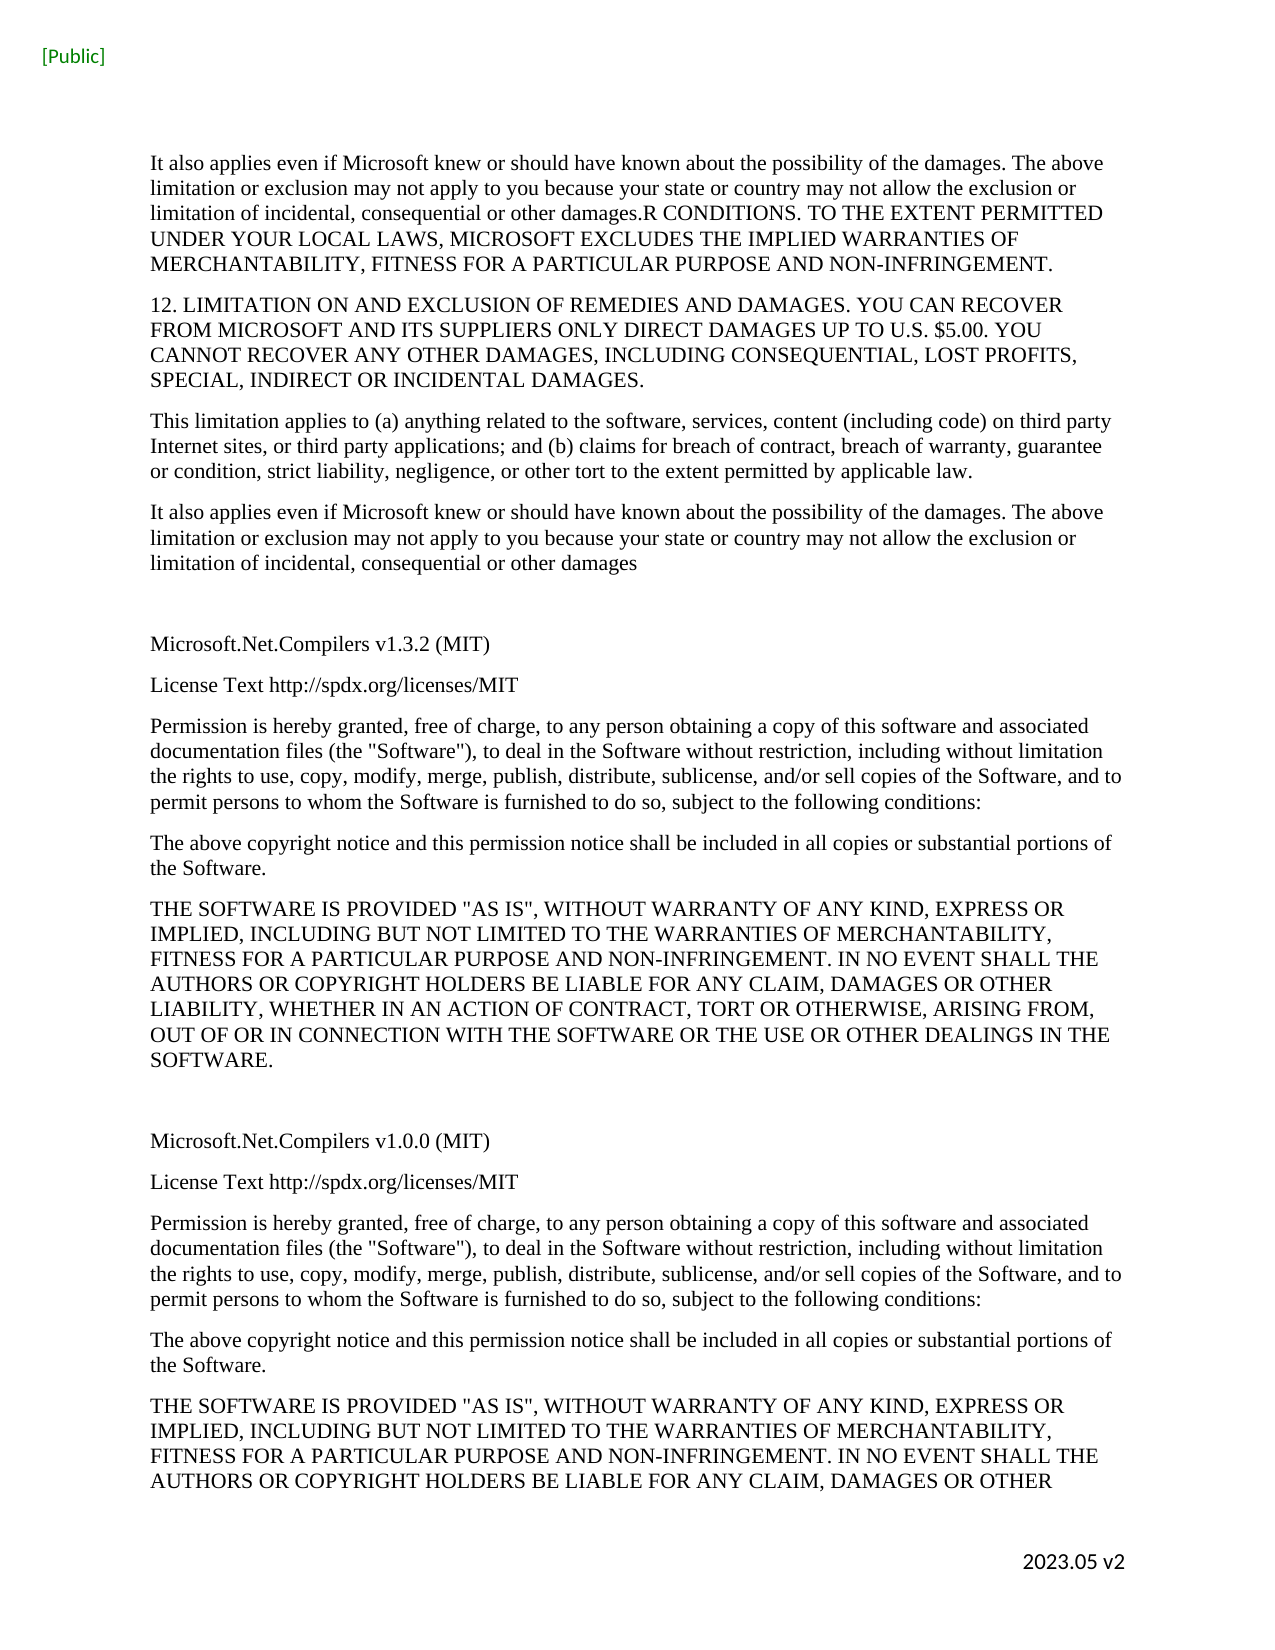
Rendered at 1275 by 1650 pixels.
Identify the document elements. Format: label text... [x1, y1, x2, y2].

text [150, 1393, 1125, 1493]
text It also applies even if Microsoft knew or should have known about the possibility of the damages. The above limitation or exclusion may not apply to you because your state or country may not allow the exclusion or limitation of incidental, consequential or other damages [150, 499, 1125, 575]
text The above copyright notice and this permission notice shall be included in all copies or substantial portions of the Software. [150, 1327, 1125, 1377]
text Permission is hereby granted, free of charge, to any person obtaining a copy of this software and associated documentation files (the "Software"), to deal in the Software without restriction, including without limitation the rights to use, copy, modify, merge, publish, distribute, sublicense, and/or sell copies of the Software, and to permit persons to whom the Software is furnished to do so, subject to the following conditions: [150, 1210, 1125, 1311]
text Permission is hereby granted, free of charge, to any person obtaining a copy of this software and associated documentation files (the "Software"), to deal in the Software without restriction, including without limitation the rights to use, copy, modify, merge, publish, distribute, sublicense, and/or sell copies of the Software, and to permit persons to whom the Software is furnished to do so, subject to the following conditions: [150, 713, 1125, 814]
text The above copyright notice and this permission notice shall be included in all copies or substantial portions of the Software. [150, 829, 1125, 880]
text License Text http://spdx.org/licenses/MIT [150, 1169, 1125, 1194]
text It also applies even if Microsoft knew or should have known about the possibility of the damages. The above limitation or exclusion may not apply to you because your state or country may not allow the exclusion or limitation of incidental, consequential or other damages.R CONDITIONS. TO THE EXTENT PERMITTED UNDER YOUR LOCAL LAWS, MICROSOFT EXCLUDES THE IMPLIED WARRANTIES OF MERCHANTABILITY, FITNESS FOR A PARTICULAR PURPOSE AND NON-INFRINGEMENT. [150, 150, 1125, 276]
text Microsoft.Net.Compilers v1.3.2 (MIT) [150, 631, 1125, 657]
text Microsoft.Net.Compilers v1.0.0 (MIT) [150, 1128, 1125, 1154]
text License Text http://spdx.org/licenses/MIT [150, 672, 1125, 697]
